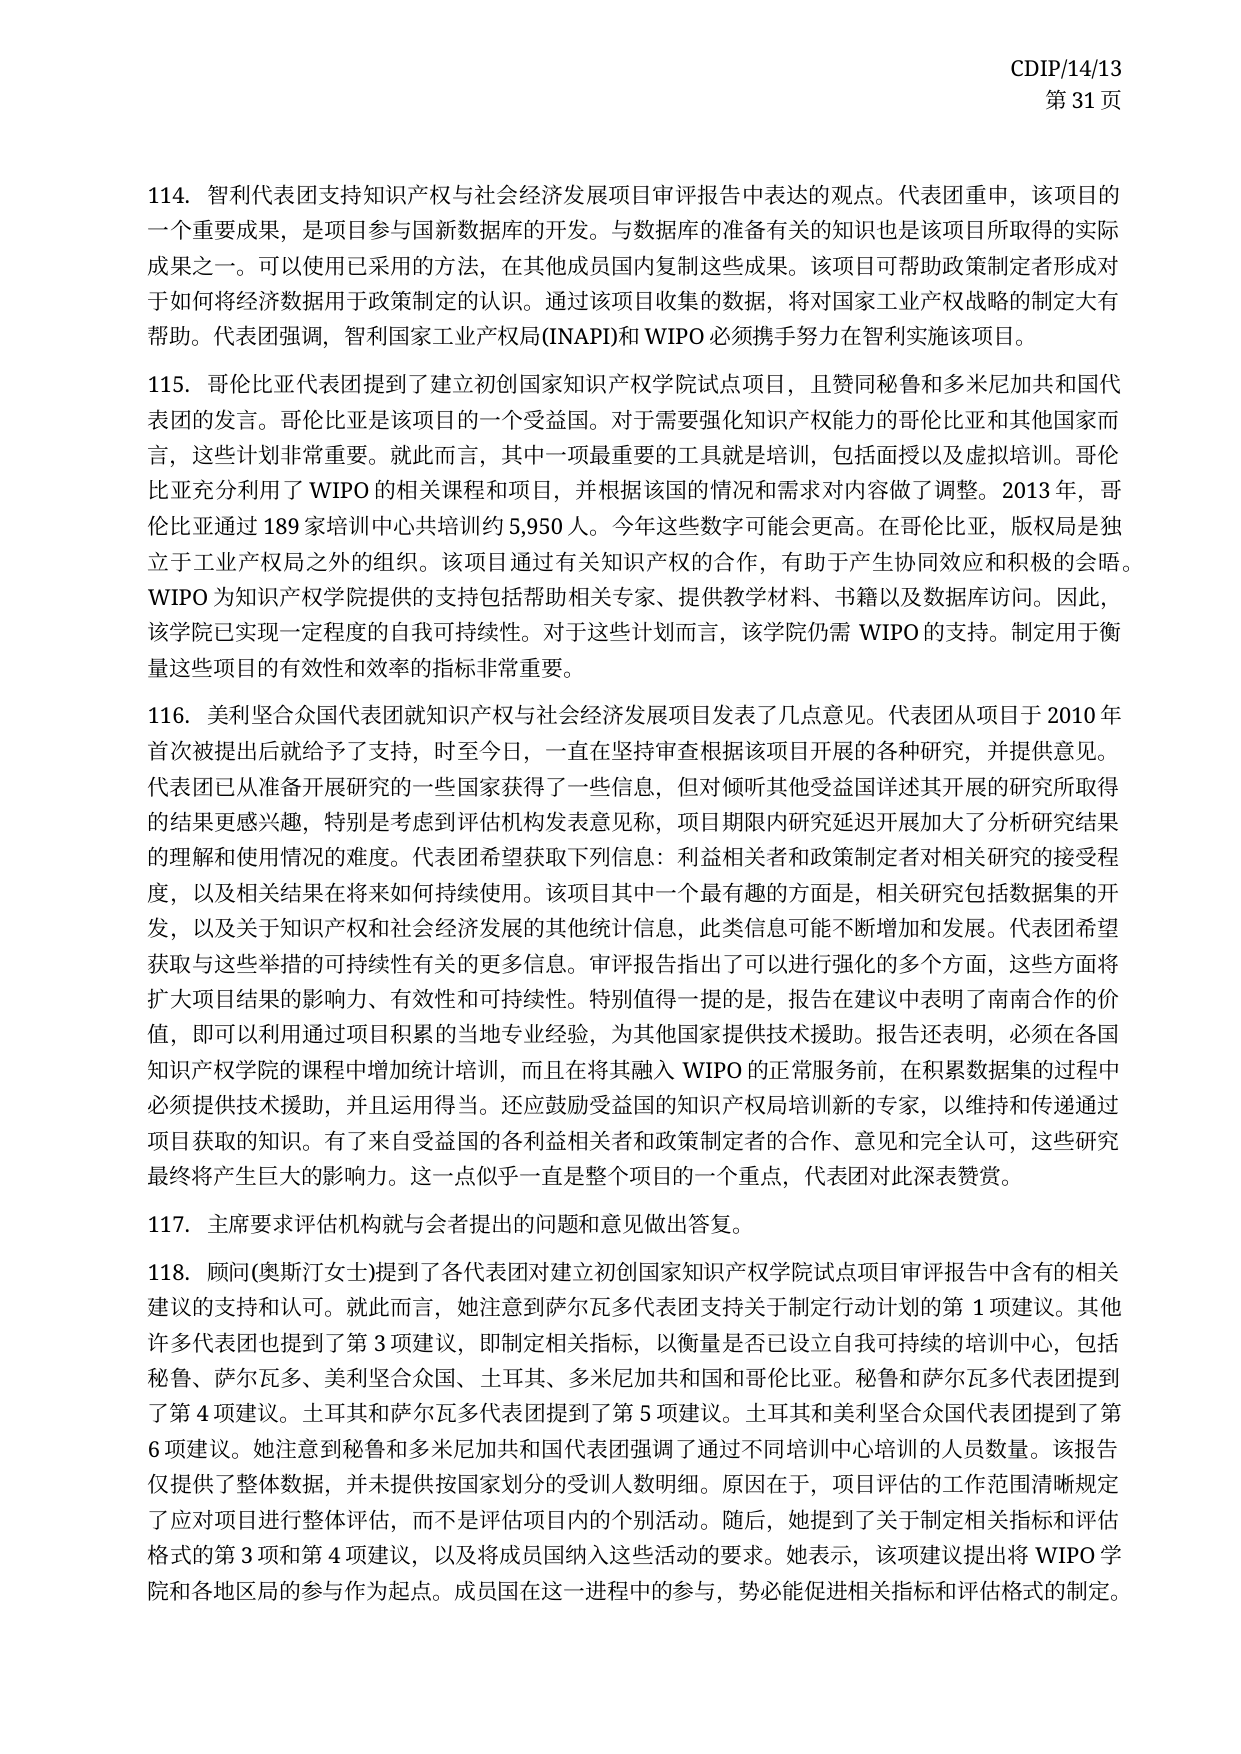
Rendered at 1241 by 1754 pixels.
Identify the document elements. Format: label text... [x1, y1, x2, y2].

list 主席要求评估机构就与会者提出的问题和意见做出答复。 [148, 1203, 1122, 1239]
list 智利代表团支持知识产权与社会经济发展项目审评报告中表达的观点。代表团重申，该项目的一个重要成果，是项目参与国新数据库的开发。与数据库的准备有关的知识也是该项目所取得的实际成果之一。可以使用已采用的方法，在其他成员国内复制这些成果。该项目可帮助政策制定者形成对于如何将经济数据用于政策制定的认识。通过该项目收集的数据，将对国家工业产权战略的制定大有帮助。代表团强调，智利国家工业产权局(INAPI)和WIPO必须携手努力在智利实施该项目。 [148, 174, 1122, 351]
list 美利坚合众国代表团就知识产权与社会经济发展项目发表了几点意见。代表团从项目于2010年首次被提出后就给予了支持，时至今日，一直在坚持审查根据该项目开展的各种研究，并提供意见。代表团已从准备开展研究的一些国家获得了一些信息，但对倾听其他受益国详述其开展的研究所取得的结果更感兴趣，特别是考虑到评估机构发表意见称，项目期限内研究延迟开展加大了分析研究结果的理解和使用情况的难度。代表团希望获取下列信息：利益相关者和政策制定者对相关研究的接受程度，以及相关结果在将来如何持续使用。该项目其中一个最有趣的方面是，相关研究包括数据集的开发，以及关于知识产权和社会经济发展的其他统计信息，此类信息可能不断增加和发展。代表团希望获取与这些举措的可持续性有关的更多信息。审评报告指出了可以进行强化的多个方面，这些方面将扩大项目结果的影响力、有效性和可持续性。特别值得一提的是，报告在建议中表明了南南合作的价值，即可以利用通过项目积累的当地专业经验，为其他国家提供技术援助。报告还表明，必须在各国知识产权学院的课程中增加统计培训，而且在将其融入WIPO的正常服务前，在积累数据集的过程中必须提供技术援助，并且运用得当。还应鼓励受益国的知识产权局培训新的专家，以维持和传递通过项目获取的知识。有了来自受益国的各利益相关者和政策制定者的合作、意见和完全认可，这些研究最终将产生巨大的影响力。这一点似乎一直是整个项目的一个重点，代表团对此深表赞赏。 [148, 695, 1122, 1191]
list 哥伦比亚代表团提到了建立初创国家知识产权学院试点项目，且赞同秘鲁和多米尼加共和国代表团的发言。哥伦比亚是该项目的一个受益国。对于需要强化知识产权能力的哥伦比亚和其他国家而言，这些计划非常重要。就此而言，其中一项最重要的工具就是培训，包括面授以及虚拟培训。哥伦比亚充分利用了WIPO的相关课程和项目，并根据该国的情况和需求对内容做了调整。2013年，哥伦比亚通过189家培训中心共培训约5,950人。今年这些数字可能会更高。在哥伦比亚，版权局是独立于工业产权局之外的组织。该项目通过有关知识产权的合作，有助于产生协同效应和积极的会晤。WIPO为知识产权学院提供的支持包括帮助相关专家、提供教学材料、书籍以及数据库访问。因此，该学院已实现一定程度的自我可持续性。对于这些计划而言，该学院仍需WIPO的支持。制定用于衡量这些项目的有效性和效率的指标非常重要。 [148, 364, 1122, 682]
list 顾问(奥斯汀女士)提到了各代表团对建立初创国家知识产权学院试点项目审评报告中含有的相关建议的支持和认可。就此而言，她注意到萨尔瓦多代表团支持关于制定行动计划的第1项建议。其他许多代表团也提到了第3项建议，即制定相关指标，以衡量是否已设立自我可持续的培训中心，包括秘鲁、萨尔瓦多、美利坚合众国、土耳其、多米尼加共和国和哥伦比亚。秘鲁和萨尔瓦多代表团提到了第4项建议。土耳其和萨尔瓦多代表团提到了第5项建议。土耳其和美利坚合众国代表团提到了第6项建议。她注意到秘鲁和多米尼加共和国代表团强调了通过不同培训中心培训的人员数量。该报告仅提供了整体数据，并未提供按国家划分的受训人数明细。原因在于，项目评估的工作范围清晰规定了应对项目进行整体评估，而不是评估项目内的个别活动。随后，她提到了关于制定相关指标和评估格式的第3项和第4项建议，以及将成员国纳入这些活动的要求。她表示，该项建议提出将WIPO学院和各地区局的参与作为起点。成员国在这一进程中的参与，势必能促进相关指标和评估格式的制‍定。 [148, 1251, 1122, 1605]
